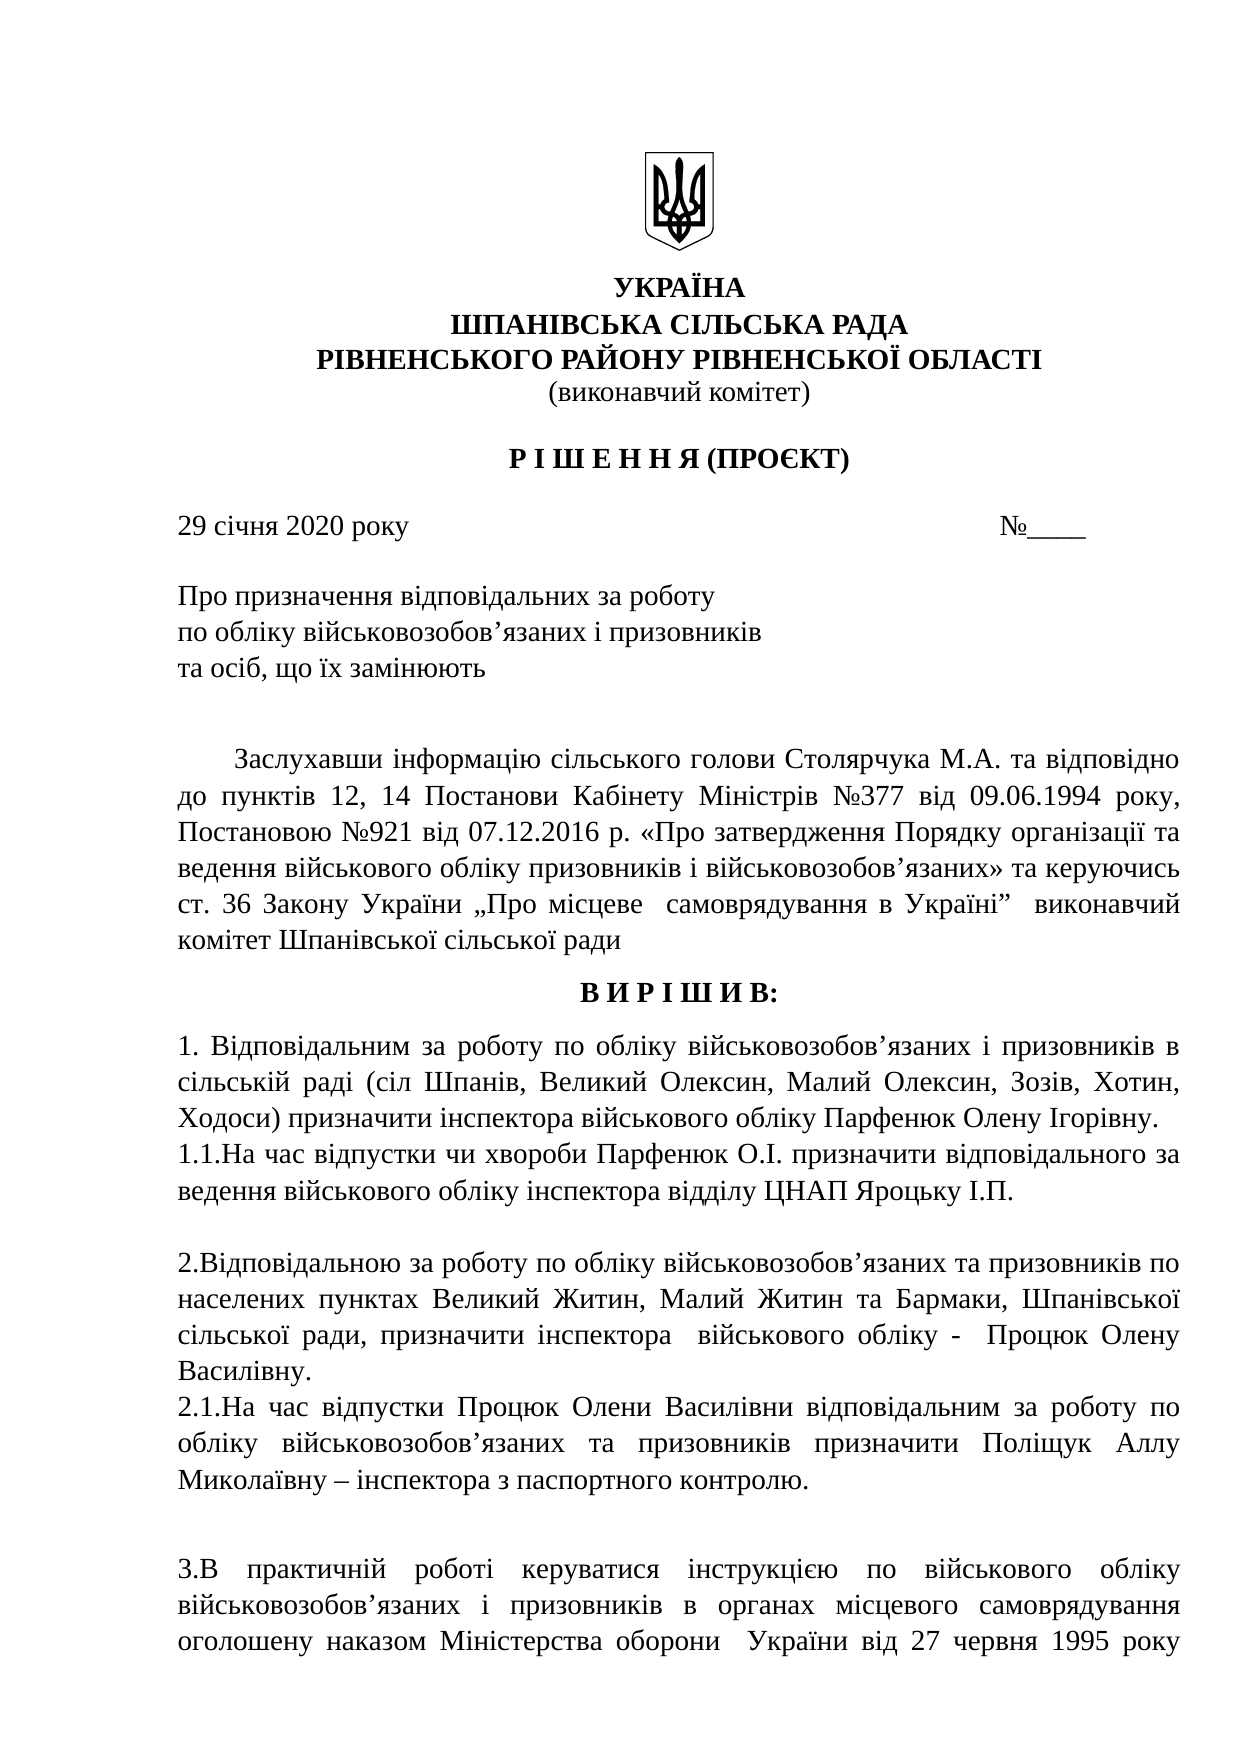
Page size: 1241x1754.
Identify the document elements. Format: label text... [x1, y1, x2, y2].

text 2.Відповідальною за роботу по обліку військовозобов’язаних та призовників по населених пунктах Великий Житин, Малий Житин та Бармаки, Шпанівської сільської ради, призначити інспектора військового обліку - Процюк Олену Василівну. [177, 1245, 1181, 1387]
subtitle ШПАНІВСЬКА сільська рада [177, 316, 868, 339]
text по обліку військовозобов’язаних і призовників [177, 614, 1181, 648]
text В И Р І Ш И В: [177, 975, 1181, 1009]
text Про призначення відповідальних за роботу [177, 578, 1181, 612]
text 2.1.На час відпустки Процюк Олени Василівни відповідальним за роботу по обліку військовозобов’язаних та призовників призначити Поліщук Аллу Миколаївну – інспектора з паспортного контролю. [177, 1389, 1181, 1495]
text Україна [177, 270, 1181, 303]
subtitle ШПАНІВСЬКА сільська рада [886, 316, 1181, 339]
text та осіб, що їх замінюють [177, 650, 1181, 684]
text 29 січня 2020 року №____ [177, 508, 1181, 542]
text РІВНЕНСЬКОГО РАЙОНУ РІВНЕНСЬКОЇ ОБЛАСТІ [177, 351, 1181, 374]
text (виконавчий комітет) [177, 374, 1181, 408]
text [177, 1551, 1181, 1657]
text Заслухавши інформацію сільського голови Столярчука М.А. та відповідно до пунктів 12, 14 Постанови Кабінету Міністрів №377 від 09.06.1994 року, Постановою №921 від 07.12.2016 р. «Про затвердження Порядку організації та ведення військового обліку призовників і військовозобов’язаних» та керуючись ст. 36 Закону України „Про місцеве самоврядування в Україні” виконавчий комітет Шпанівської сільської ради [177, 742, 1181, 956]
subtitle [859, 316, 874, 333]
text 1. Відповідальним за роботу по обліку військовозобов’язаних і призовників в сільській раді (сіл Шпанів, Великий Олексин, Малий Олексин, Зозів, Хотин, Ходоси) призначити інспектора військового обліку Парфенюк Олену Ігорівну. [177, 1028, 1181, 1134]
text 1.1.На час відпустки чи хвороби Парфенюк О.І. призначити відповідального за ведення військового обліку інспектора відділу ЦНАП Яроцьку І.П. [177, 1136, 1181, 1206]
text Р І Ш Е Н Н Я (ПРОЄКТ) [177, 441, 1181, 475]
